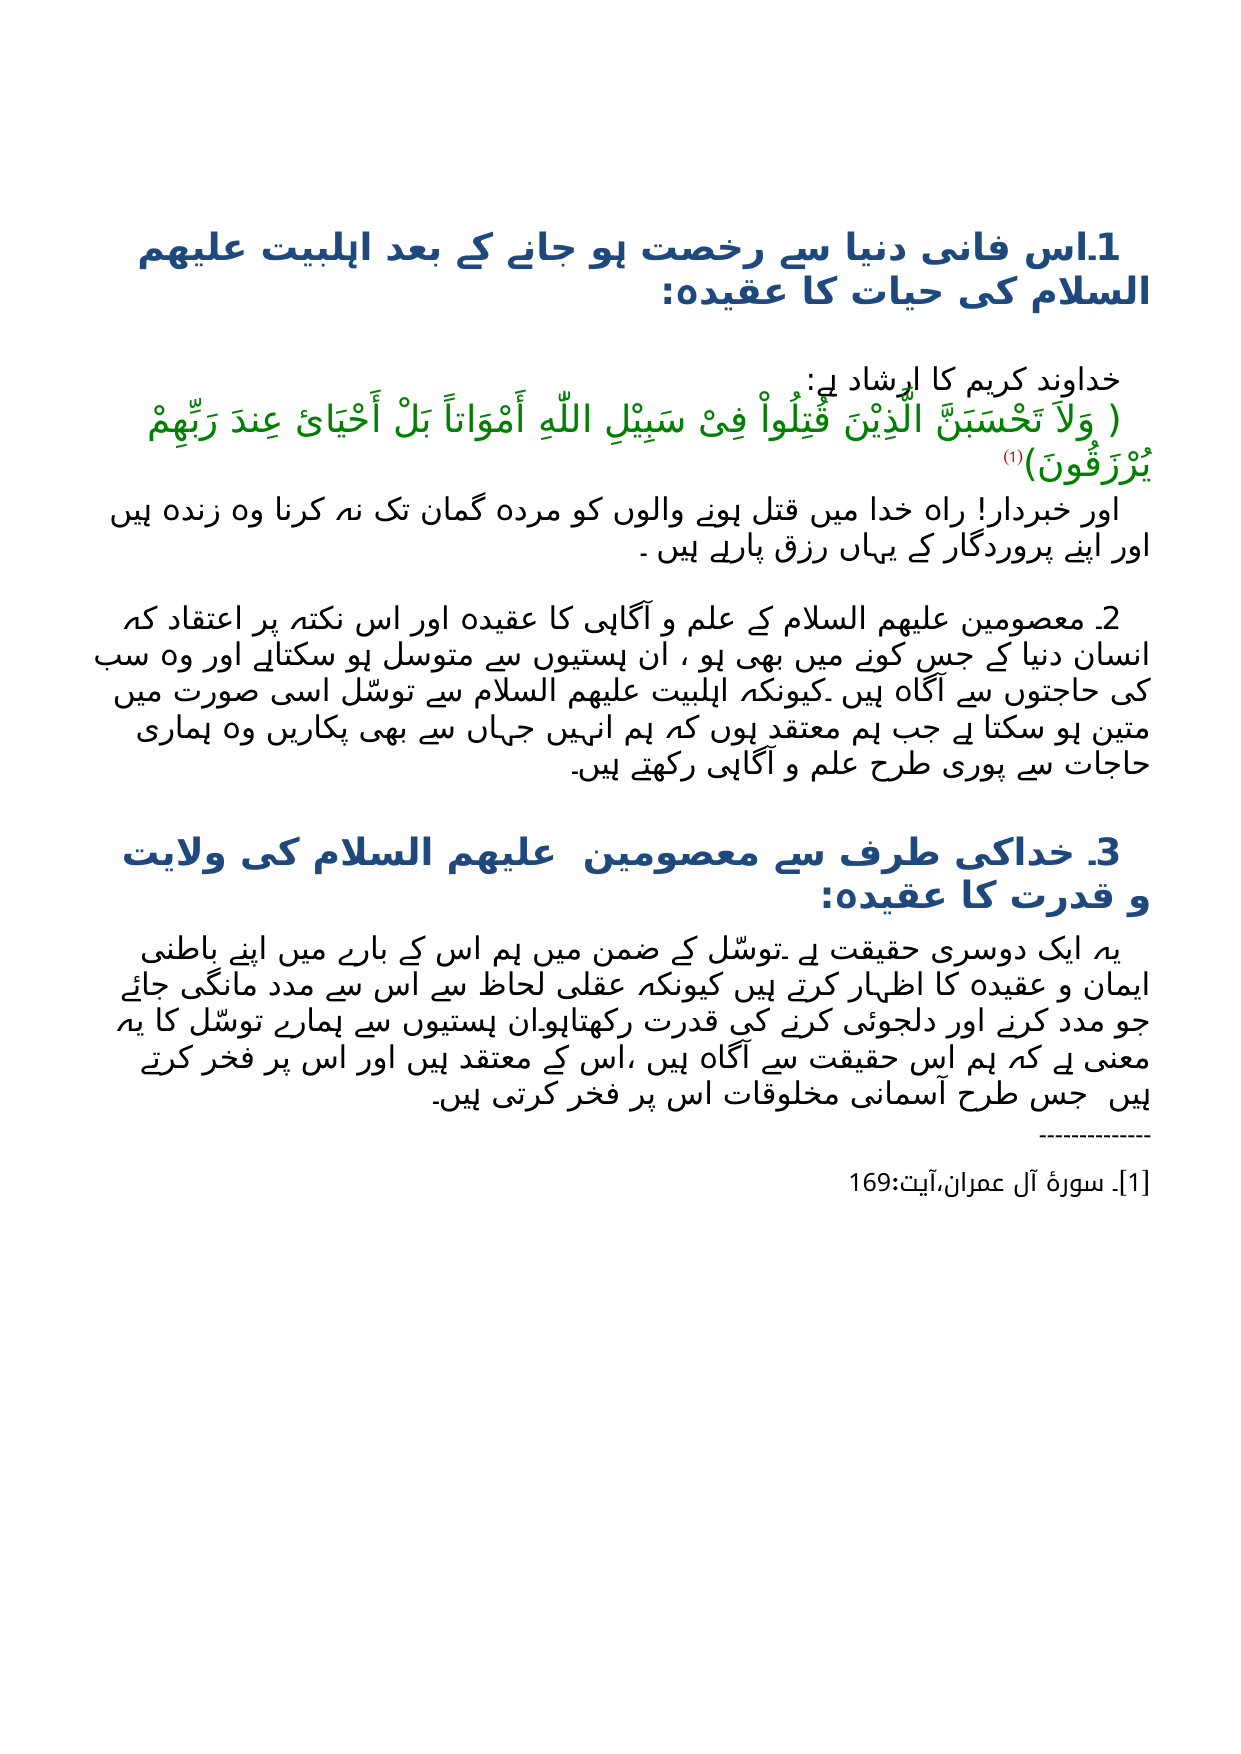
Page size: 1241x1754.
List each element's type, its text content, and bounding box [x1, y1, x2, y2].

text [1]۔ سورۂ آل عمران،آیت:169 [89, 1159, 1152, 1207]
text -------------- [89, 1112, 1152, 1159]
text 2۔ معصومین علیھم السلام کے علم و آگاہی کا عقیدہ اور اس نکتہ پر اعتقاد کہ انسان دنیا کے جس کونے میں بھی ہو ، ان ہستیوں سے متوسل ہو سکتاہے اور وہ سب کی حاجتوں سے آگاہ ہیں ۔کیونکہ اہلبیت علیھم السلام سے توسّل اسی صورت میں متین ہو سکتا ہے جب ہم معتقد ہوں کہ ہم انہیں جہاں سے بھی پکاریں وہ ہماری حاجات سے پوری طرح علم و آگاہی رکھتے ہیں۔ [89, 600, 1152, 782]
text ( وَلاَ تَحْسَبَنَّ الَّذِیْنَ قُتِلُواْ فِیْ سَبِیْلِ اللّٰهِ أَمْوَاتاً بَلْ أَحْیَائ عِندَ رَبِّهِمْ یُرْزَقُونَ)(1) [89, 398, 1152, 491]
text اور خبردار! راہ خدا میں قتل ہونے والوں کو مردہ گمان تک نہ کرنا وہ زندہ ہیں اور اپنے پروردگار کے یہاں رزق پارہے ہیں ۔ [89, 491, 1152, 564]
text خداوند کریم کا ارشاد ہے: [89, 361, 1152, 398]
subtitle 3۔ خداکی طرف سے معصومین علیھم السلام کی ولایت و قدرت کا عقیدہ: [89, 830, 1152, 918]
subtitle 1۔اس فانی دنیا سے رخصت ہو جانے کے بعد اہلبیت علیھم السلام کی حیات کا عقیدہ: [89, 226, 1152, 313]
text یہ ایک دوسری حقیقت ہے ۔توسّل کے ضمن میں ہم اس کے بارے میں اپنے باطنی ایمان و عقیدہ کا اظہار کرتے ہیں کیونکہ عقلی لحاظ سے اس سے مدد مانگی جائے جو مدد کرنے اور دلجوئی کرنے کی قدرت رکھتاہو۔ان ہستیوں سے ہمارے توسّل کا یہ معنی ہے کہ ہم اس حقیقت سے آگاہ ہیں ،اس کے معتقد ہیں اور اس پر فخر کرتے ہیں جس طرح آسمانی مخلوقات اس پر فخر کرتی ہیں۔ [89, 930, 1152, 1112]
